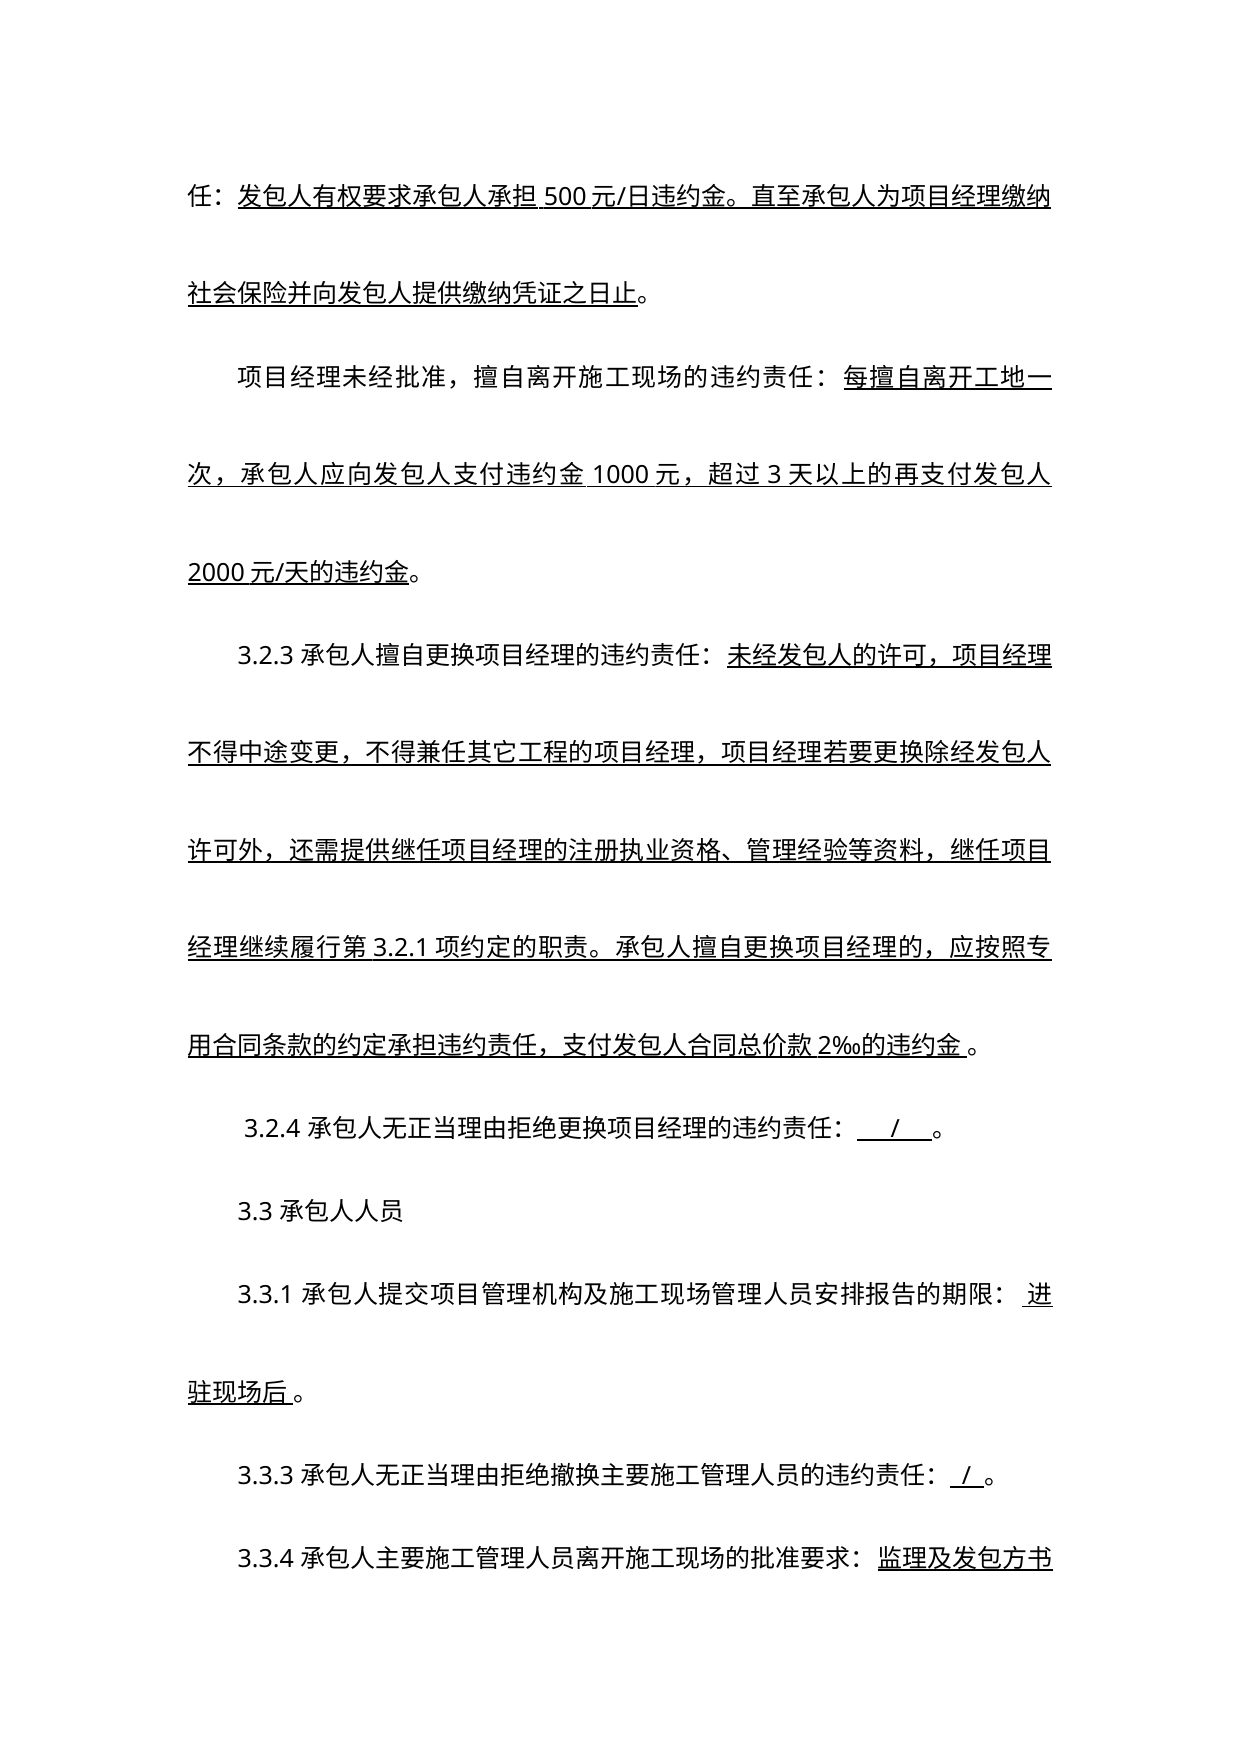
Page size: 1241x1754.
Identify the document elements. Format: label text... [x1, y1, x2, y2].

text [187, 1524, 1053, 1589]
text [187, 162, 1053, 324]
text 3.2.3 承包人擅自更换项目经理的违约责任：未经发包人的许可，项目经理不得中途变更，不得兼任其它工程的项目经理，项目经理若要更换除经发包人许可外，还需提供继任项目经理的注册执业资格、管理经验等资料，继任项目经理继续履行第3.2.1项约定的职责。承包人擅自更换项目经理的，应按照专用合同条款的约定承担违约责任，支付发包人合同总价款2‰的违约金 。 [187, 621, 1053, 1076]
text 3.3.1 承包人提交项目管理机构及施工现场管理人员安排报告的期限： 进驻现场后 。 [187, 1260, 1053, 1423]
text 3.3 承包人人员 [187, 1177, 1053, 1242]
text 3.2.4 承包人无正当理由拒绝更换项目经理的违约责任： / 。 [187, 1094, 1053, 1159]
text 项目经理未经批准，擅自离开施工现场的违约责任：每擅自离开工地一次，承包人应向发包人支付违约金1000元，超过3天以上的再支付发包人2000元/天的违约金。 [187, 343, 1053, 603]
text 3.3.3 承包人无正当理由拒绝撤换主要施工管理人员的违约责任： / 。 [187, 1441, 1053, 1506]
